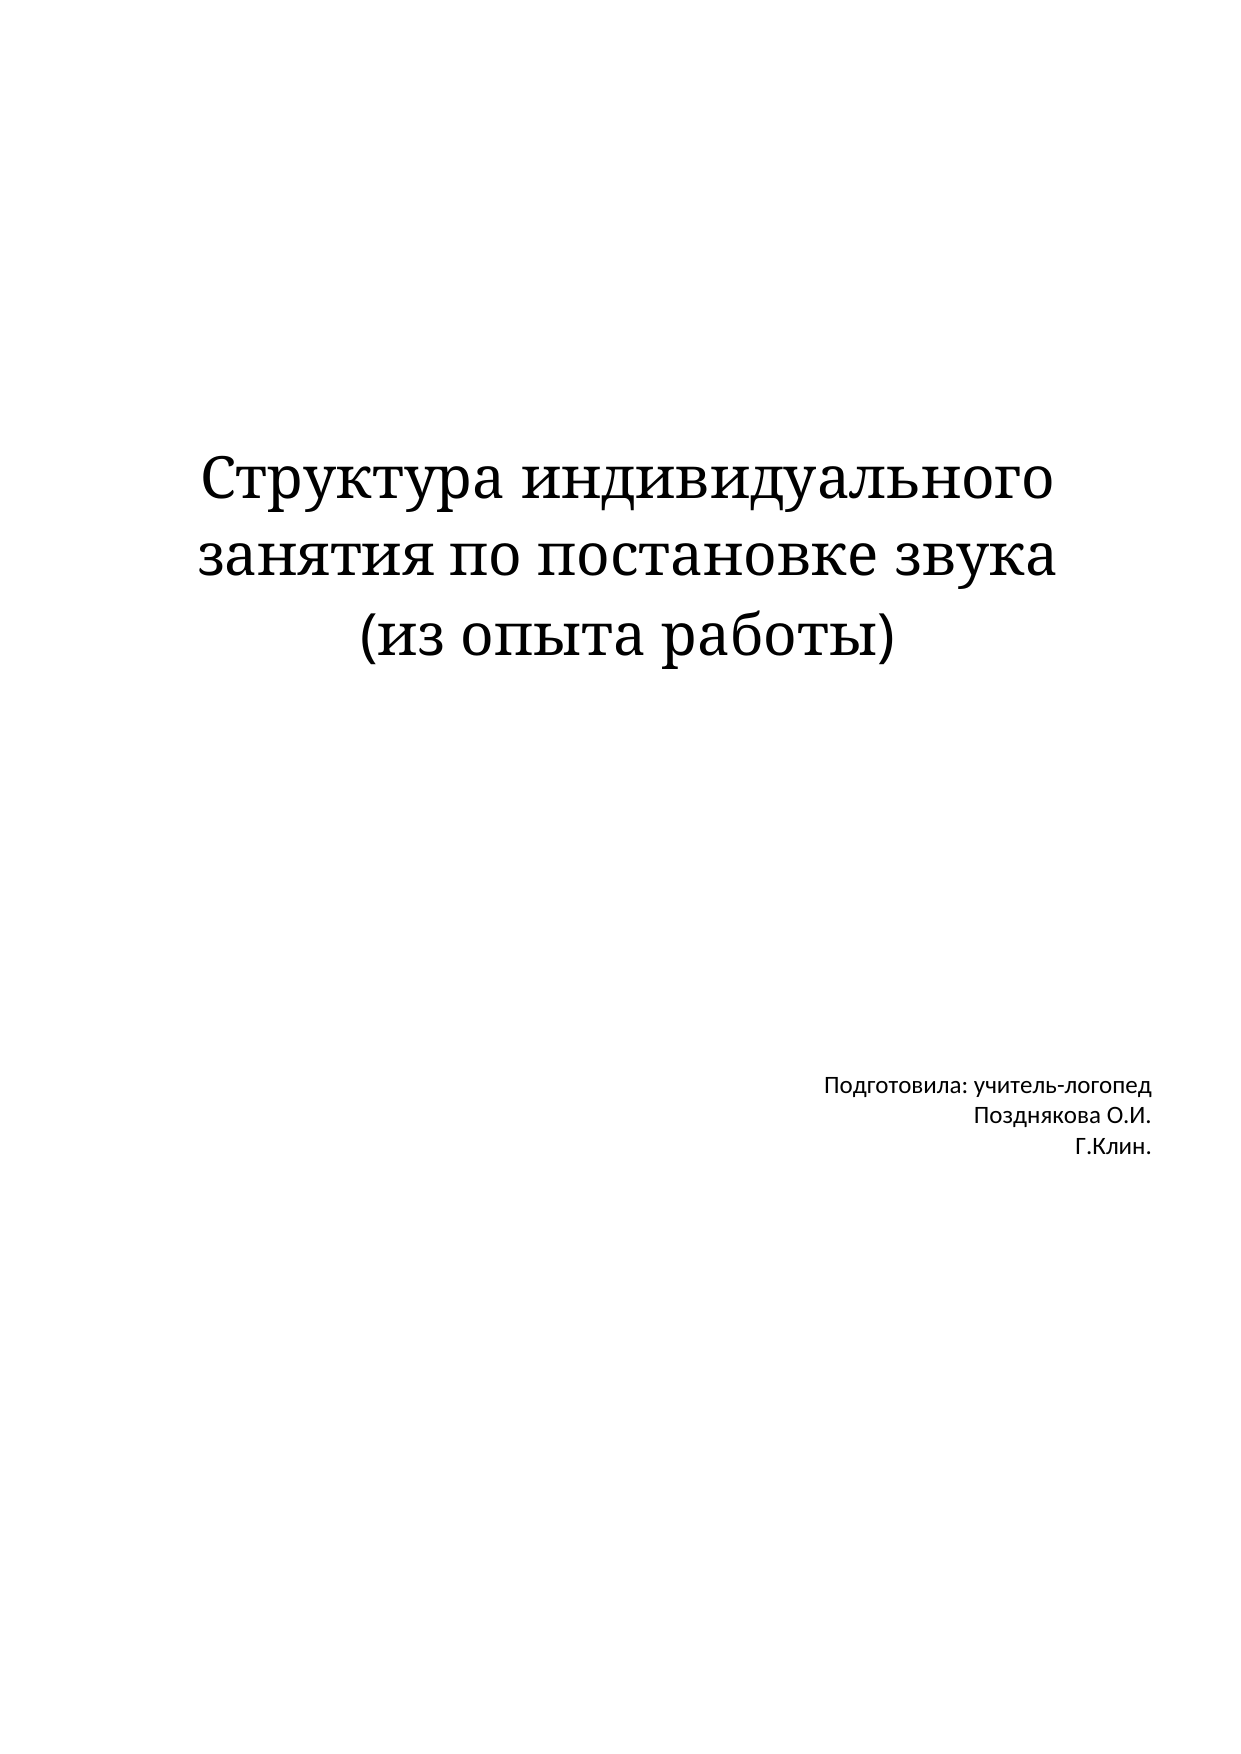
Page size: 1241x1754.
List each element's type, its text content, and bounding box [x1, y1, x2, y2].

text Позднякова О.И. [103, 1099, 1152, 1130]
text Г.Клин. [103, 1130, 1152, 1160]
text (из опыта работы) [103, 593, 1152, 672]
text Подготовила: учитель-логопед [103, 1069, 1152, 1099]
text Структура индивидуального занятия по постановке звука [103, 446, 1152, 593]
